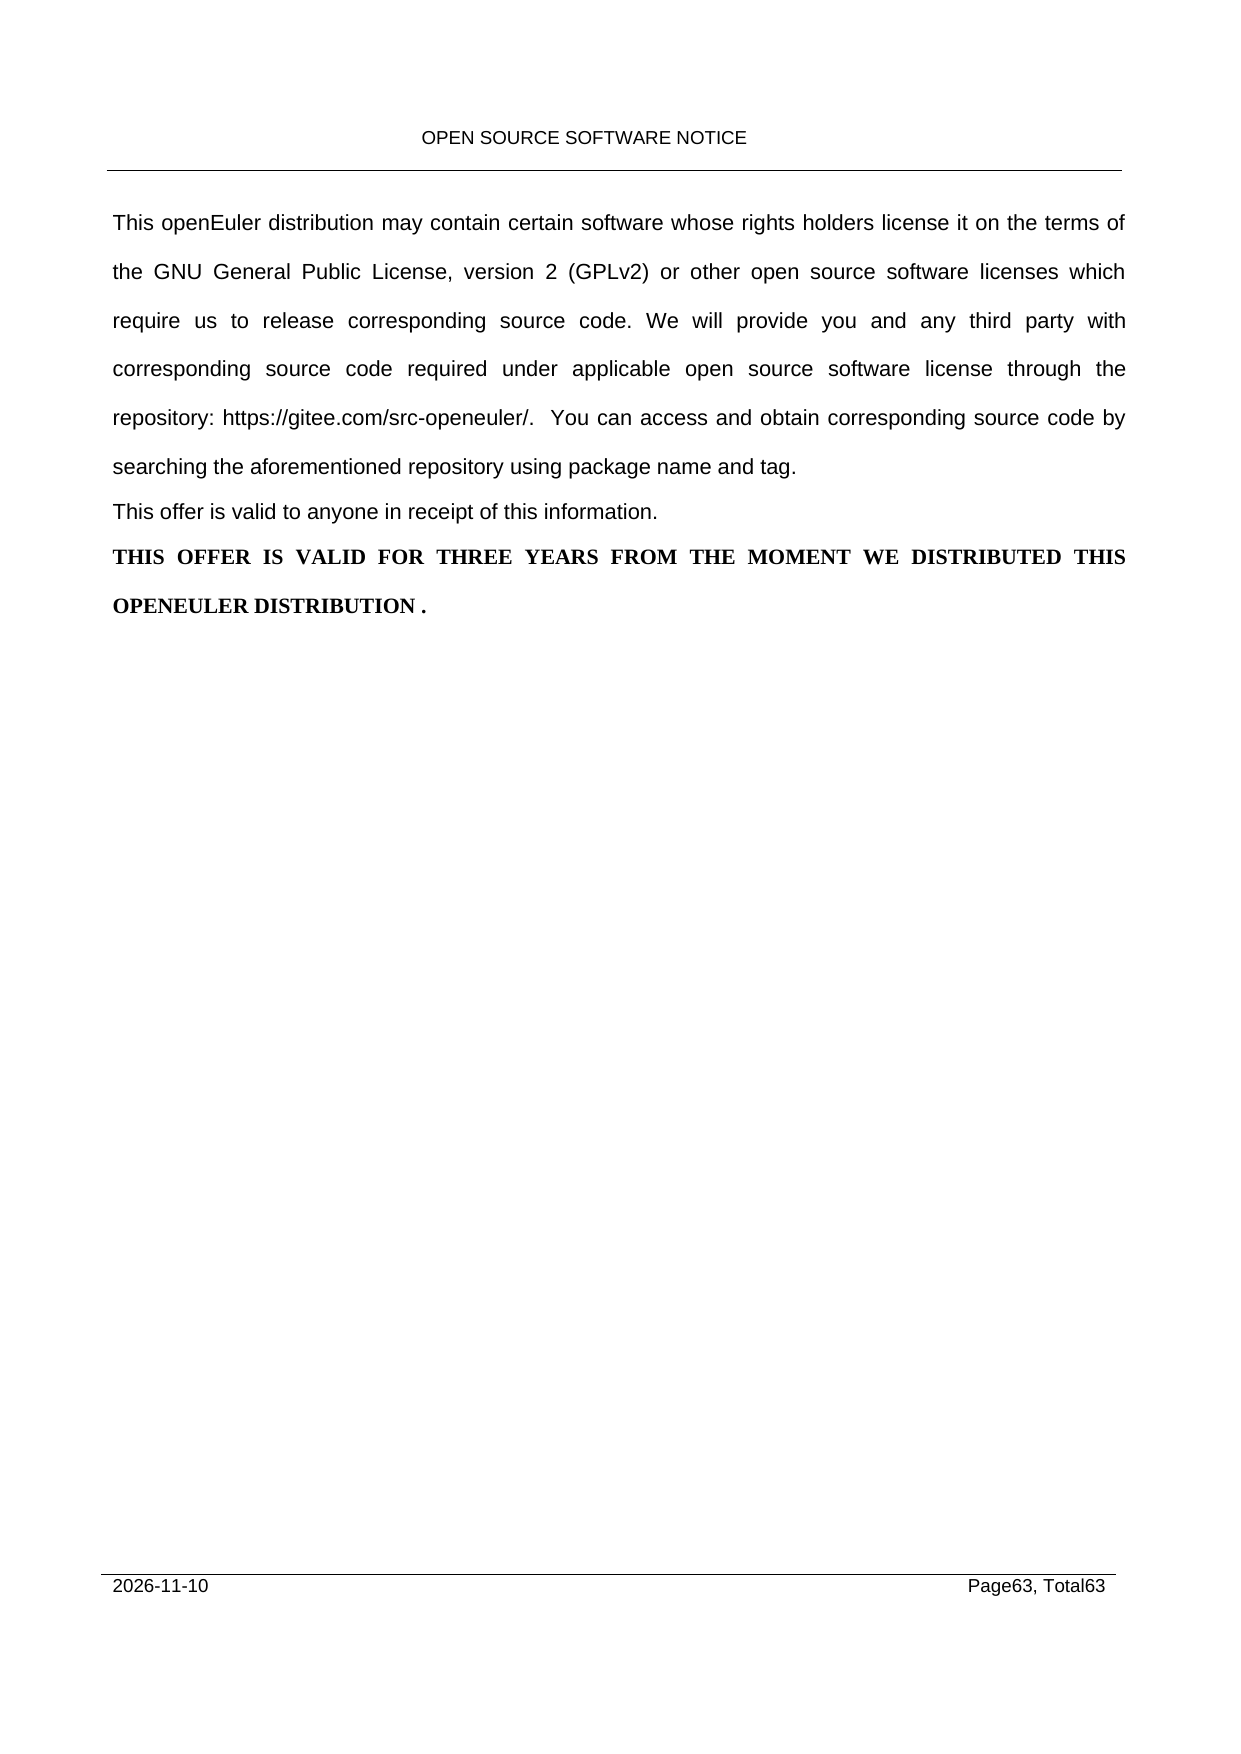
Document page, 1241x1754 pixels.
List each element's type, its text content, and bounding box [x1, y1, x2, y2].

text This offer is valid to anyone in receipt of this information. [112, 495, 1128, 528]
text This openEuler distribution may contain certain software whose rights holders license it on the terms of the GNU General Public License, version 2 (GPLv2) or other open source software licenses which require us to release corresponding source code. We will provide you and any third party with corresponding source code required under applicable open source software license through the repository: https://gitee.com/src-openeuler/. You can access and obtain corresponding source code by searching the aforementioned repository using package name and tag. [112, 206, 1128, 483]
text THIS OFFER IS VALID FOR THREE YEARS FROM THE MOMENT WE DISTRIBUTED THIS OPENEULER DISTRIBUTION . [112, 540, 1128, 622]
